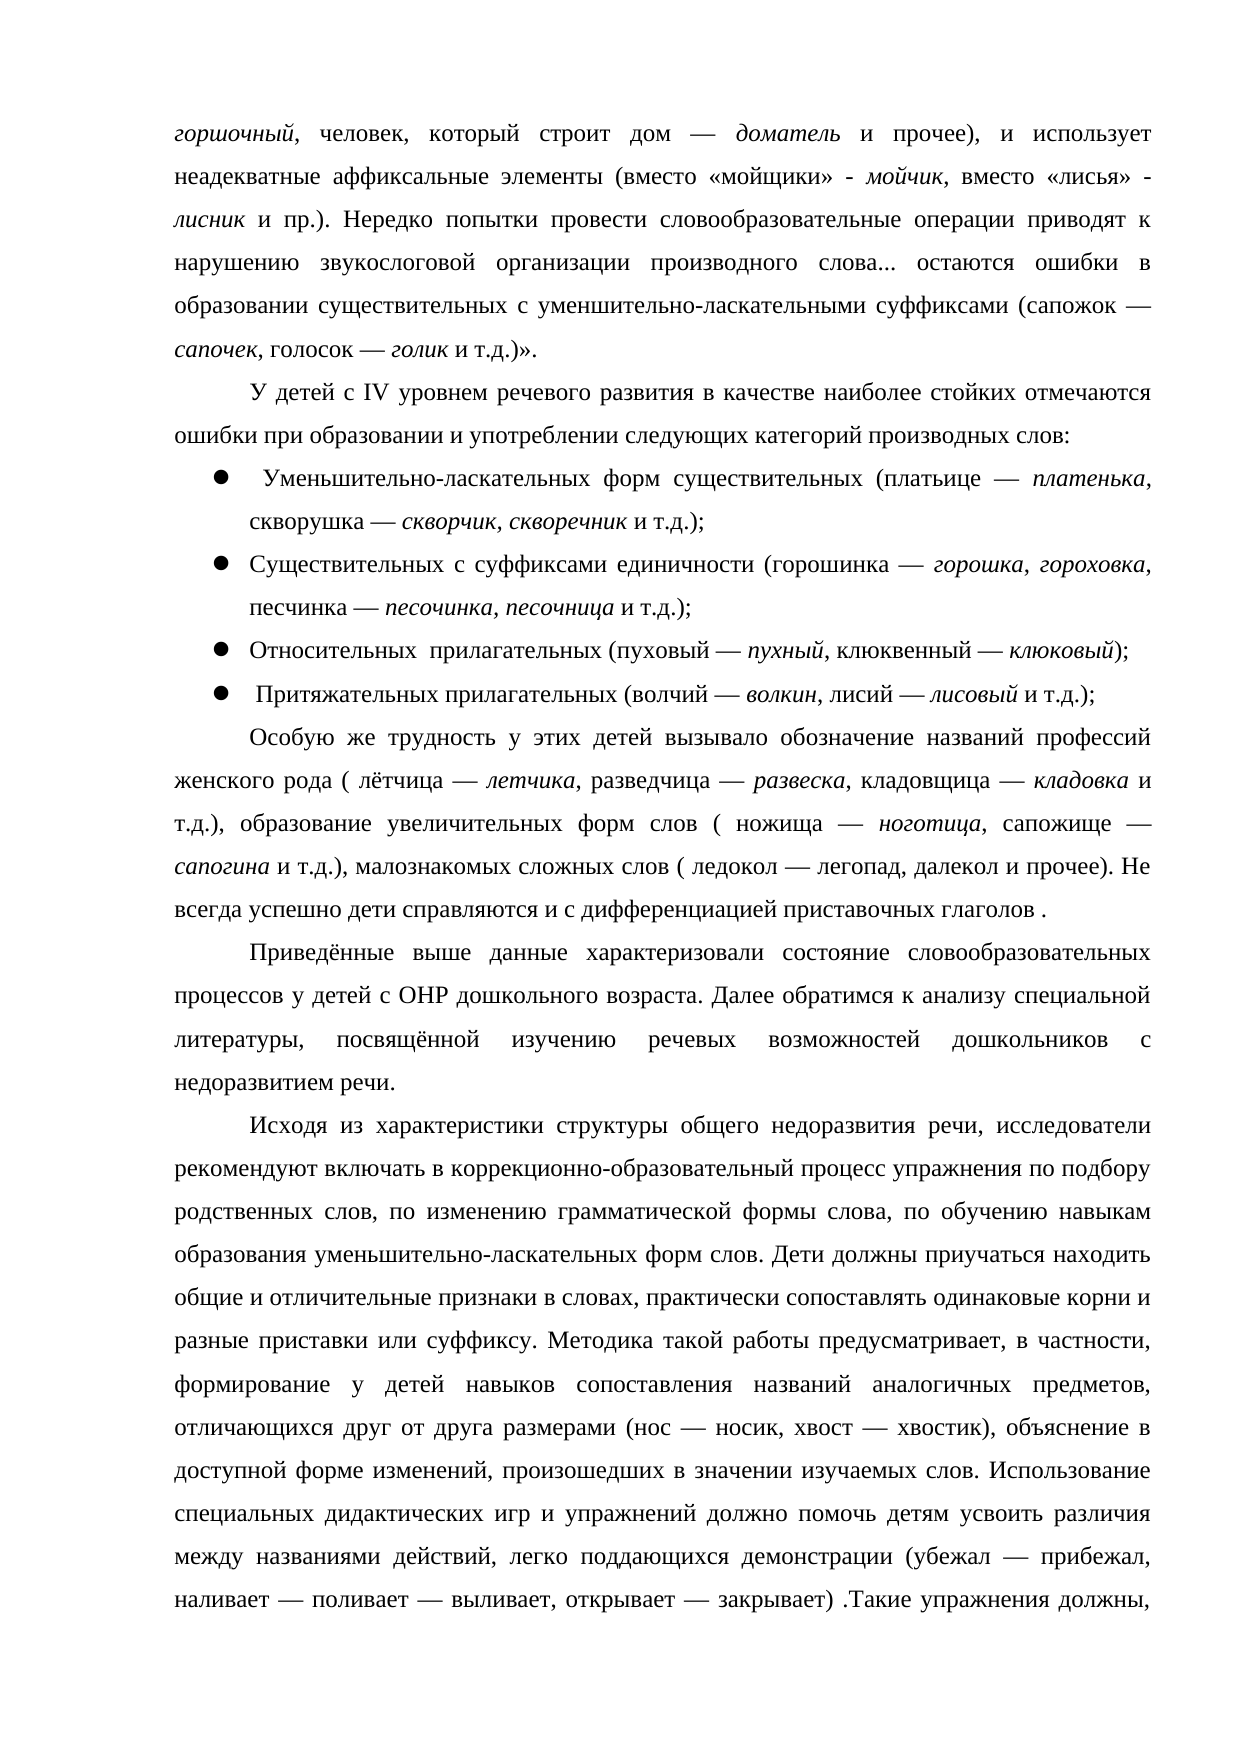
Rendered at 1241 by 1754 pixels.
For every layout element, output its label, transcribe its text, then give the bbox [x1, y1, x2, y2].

list Существительных с суффиксами единичности (горошинка — горошка, гороховка, песчинка — песочинка, песочница и т.д.); [212, 549, 1152, 621]
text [174, 1110, 1152, 1613]
text Особую же трудность у этих детей вызывало обозначение названий профессий женского рода ( лётчица — летчика, разведчица — развеска, кладовщица — кладовка и т.д.), образование увеличительных форм слов ( ножища — ноготица, сапожище — сапогина и т.д.), малознакомых сложных слов ( ледокол — легопад, далекол и прочее). Не всегда успешно дети справляются и с дифференциацией приставочных глаголов . [174, 722, 1152, 923]
list Притяжательных прилагательных (волчий — волкин, лисий — лисовый и т.д.); [212, 679, 1152, 707]
list Относительных прилагательных (пуховый — пухный, клюквенный — клюковый); [212, 636, 1152, 664]
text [174, 118, 1152, 362]
text У детей с IV уровнем речевого развития в качестве наиболее стойких отмечаются ошибки при образовании и употреблении следующих категорий производных слов: [174, 377, 1152, 449]
list Уменьшительно-ласкательных форм существительных (платьице — платенька, скворушка — скворчик, скворечник и т.д.); [212, 463, 1152, 535]
text Приведённые выше данные характеризовали состояние словообразовательных процессов у детей с ОНР дошкольного возраста. Далее обратимся к анализу специальной литературы, посвящённой изучению речевых возможностей дошкольников с недоразвитием речи. [174, 937, 1152, 1096]
